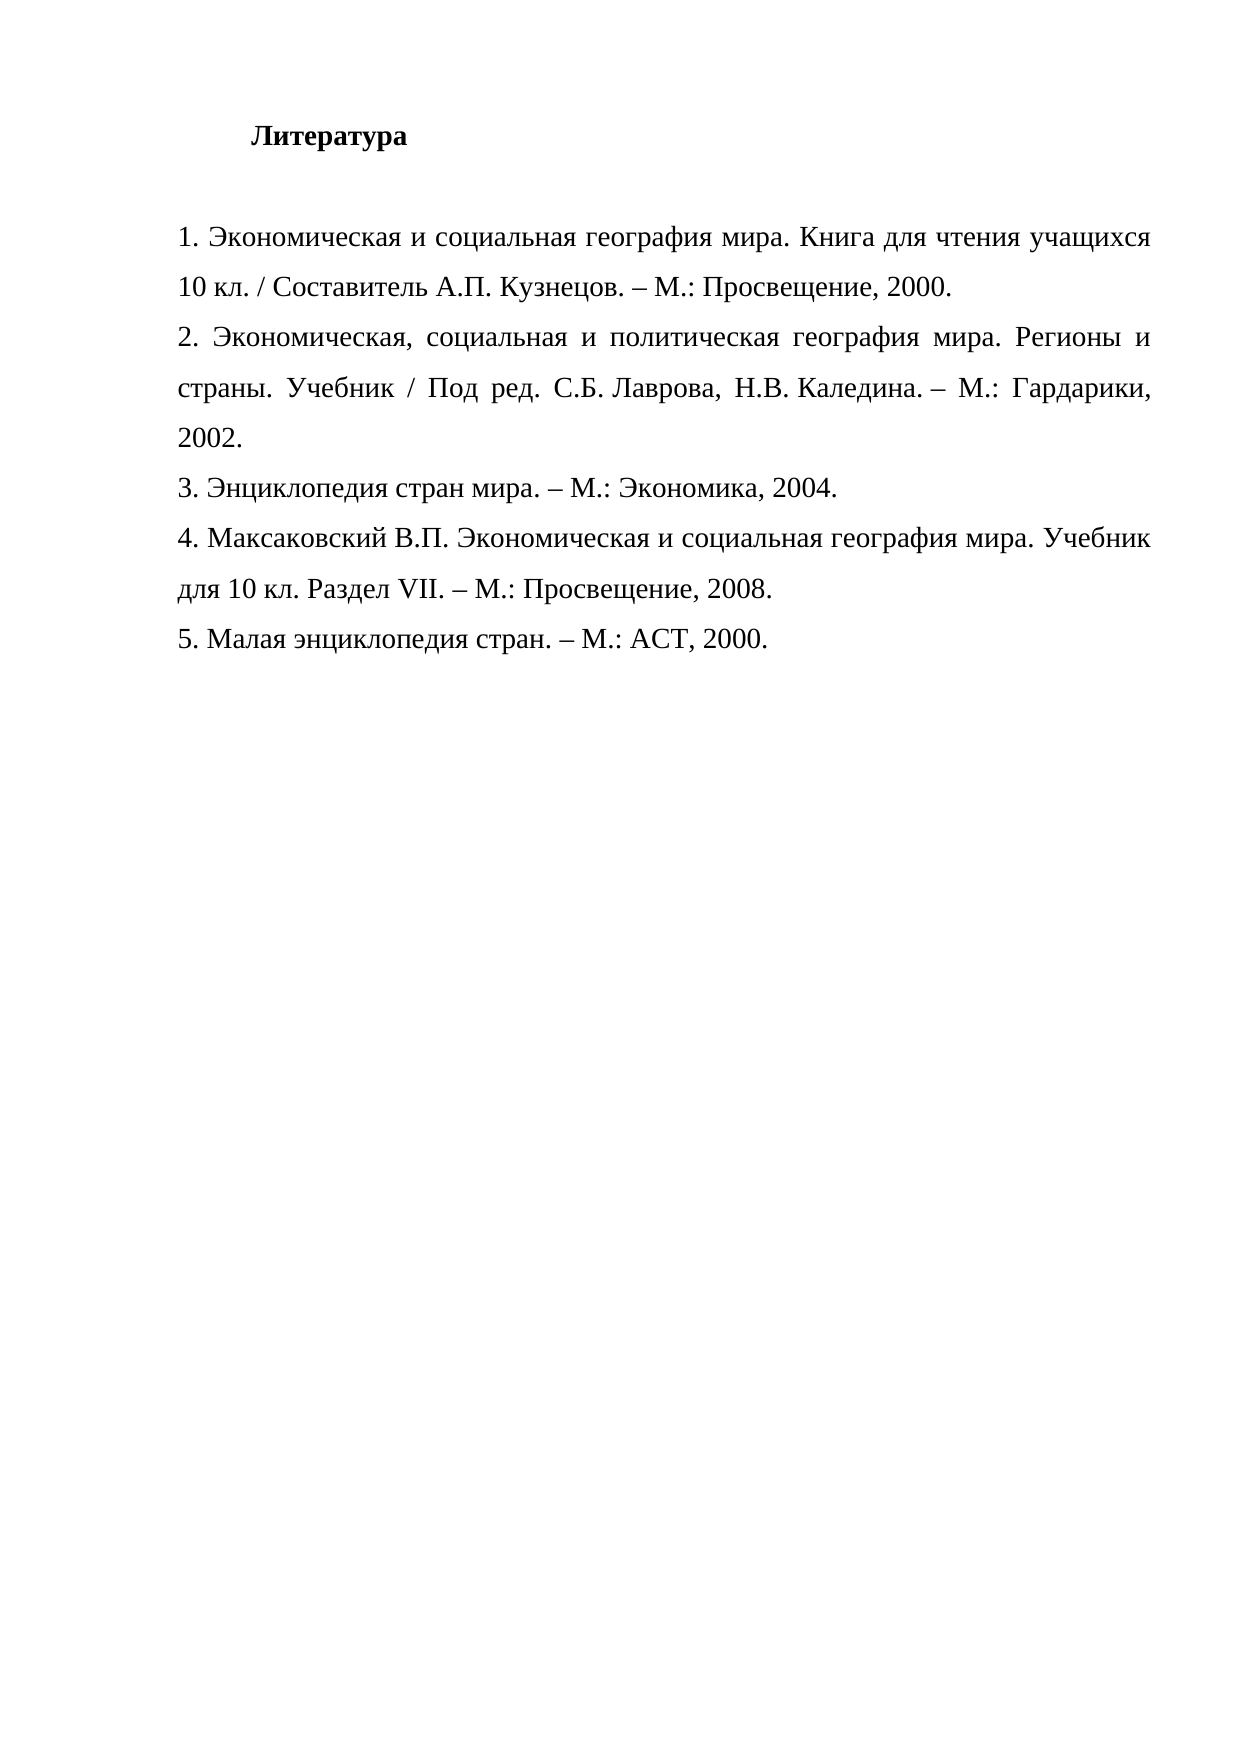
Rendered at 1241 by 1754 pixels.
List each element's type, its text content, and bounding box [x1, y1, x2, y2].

text 1. Экономическая и социальная география мира. Книга для чтения учащихся 10 кл. / Составитель А.П. Кузнецов. – М.: Просвещение, 2000. [177, 219, 1152, 303]
text 4. Максаковский В.П. Экономическая и социальная география мира. Учебник для 10 кл. Раздел VII. – М.: Просвещение, 2008. [177, 521, 1152, 604]
text 3. Энциклопедия стран мира. – М.: Экономика, 2004. [177, 470, 1152, 504]
text 2. Экономическая, социальная и политическая география мира. Регионы и страны. Учебник / Под ред. С.Б. Лаврова, Н.В. Каледина. – М.: Гардарики, 2002. [177, 319, 1152, 453]
text Литература [177, 118, 1152, 152]
text 5. Малая энциклопедия стран. – М.: АСТ, 2000. [177, 621, 1152, 655]
